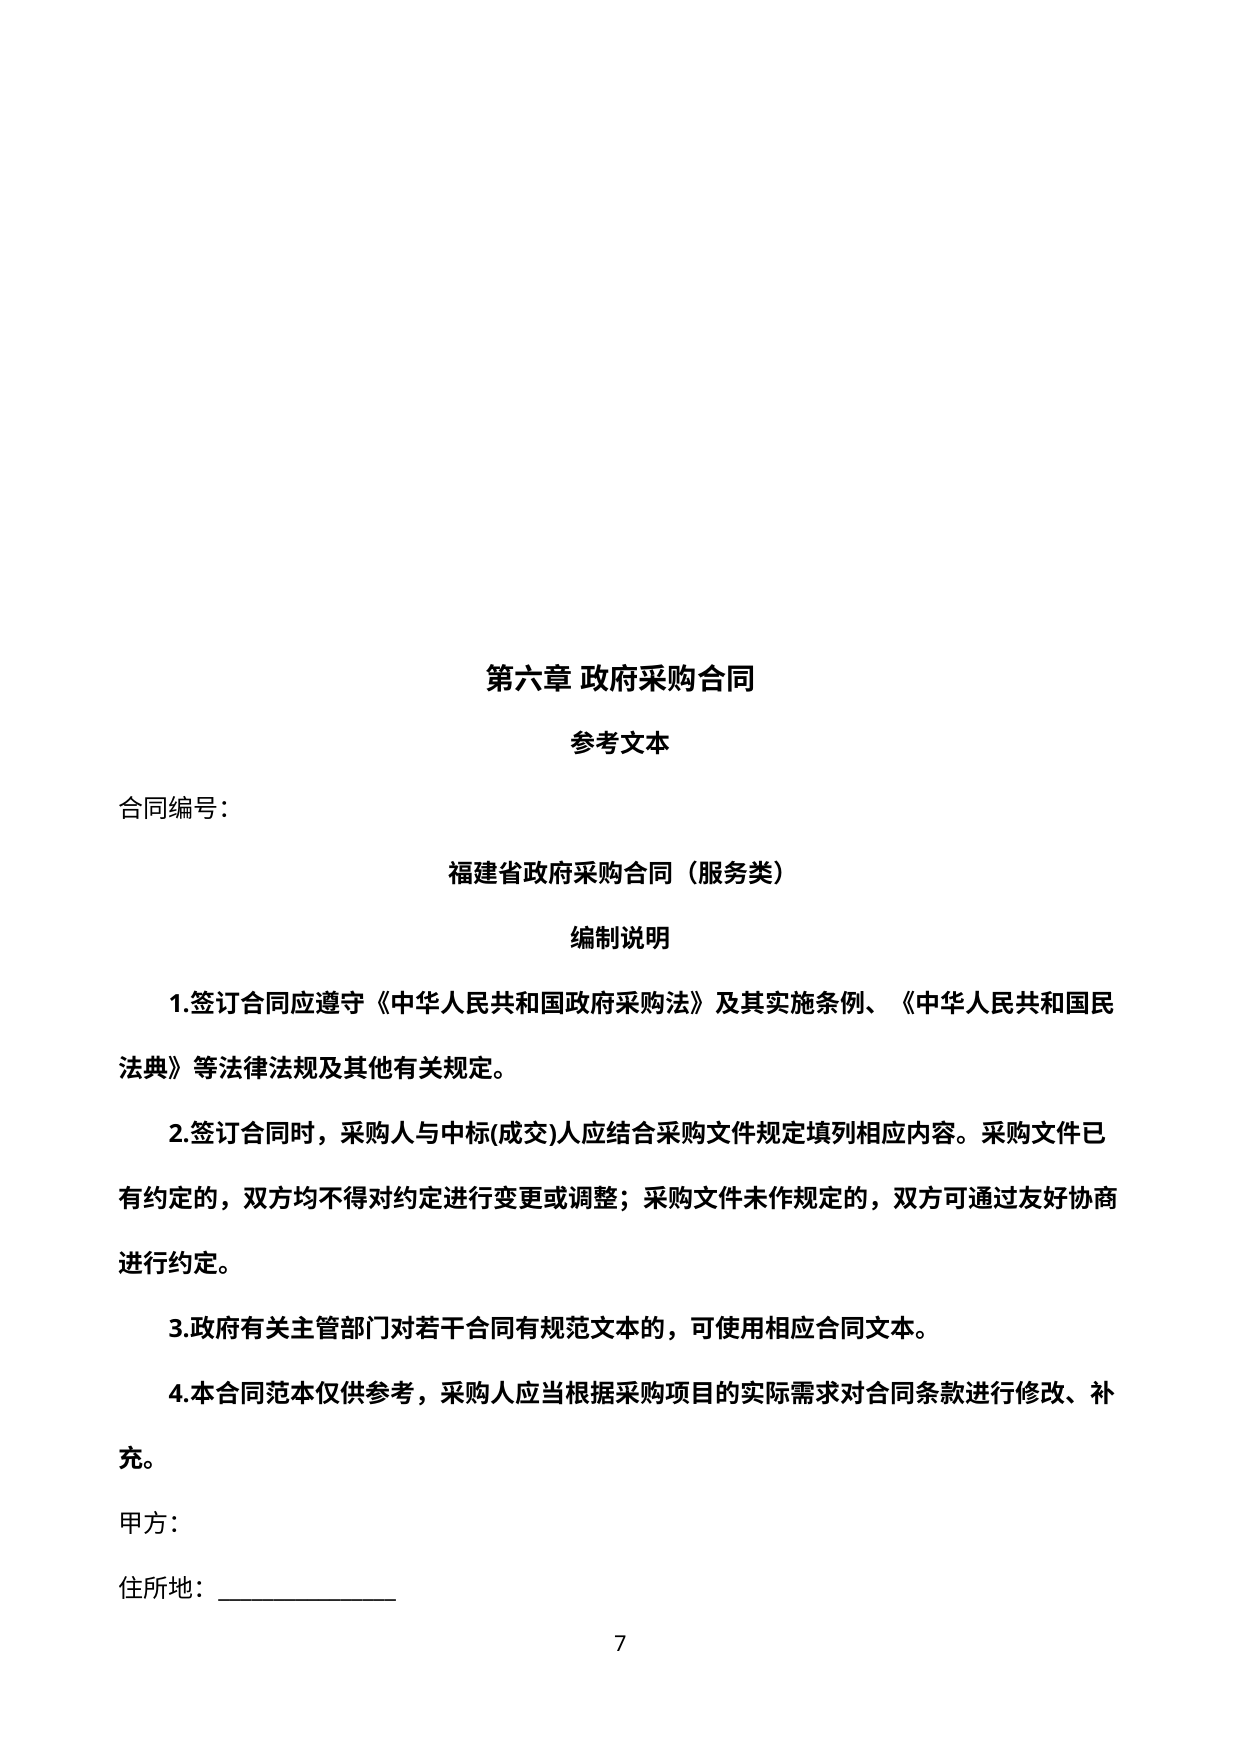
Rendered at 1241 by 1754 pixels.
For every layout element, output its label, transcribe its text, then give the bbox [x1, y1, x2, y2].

text 住所地：________________ [118, 1555, 1122, 1620]
text 甲方： [118, 1490, 1122, 1555]
text 编制说明 [118, 905, 1122, 970]
text 合同编号： [118, 775, 1122, 840]
text 参考文本 [118, 710, 1122, 775]
text 福建省政府采购合同（服务类） [118, 840, 1122, 905]
text 第六章 政府采购合同 [118, 645, 1122, 710]
text 3.政府有关主管部门对若干合同有规范文本的，可使用相应合同文本。 [118, 1295, 1122, 1360]
text 2.签订合同时，采购人与中标(成交)人应结合采购文件规定填列相应内容。采购文件已有约定的，双方均不得对约定进行变更或调整；采购文件未作规定的，双方可通过友好协商进行约定。 [118, 1100, 1122, 1295]
text 1.签订合同应遵守《中华人民共和国政府采购法》及其实施条例、《中华人民共和国民法典》等法律法规及其他有关规定。 [118, 970, 1122, 1100]
text 4.本合同范本仅供参考，采购人应当根据采购项目的实际需求对合同条款进行修改、补充。 [118, 1360, 1122, 1490]
